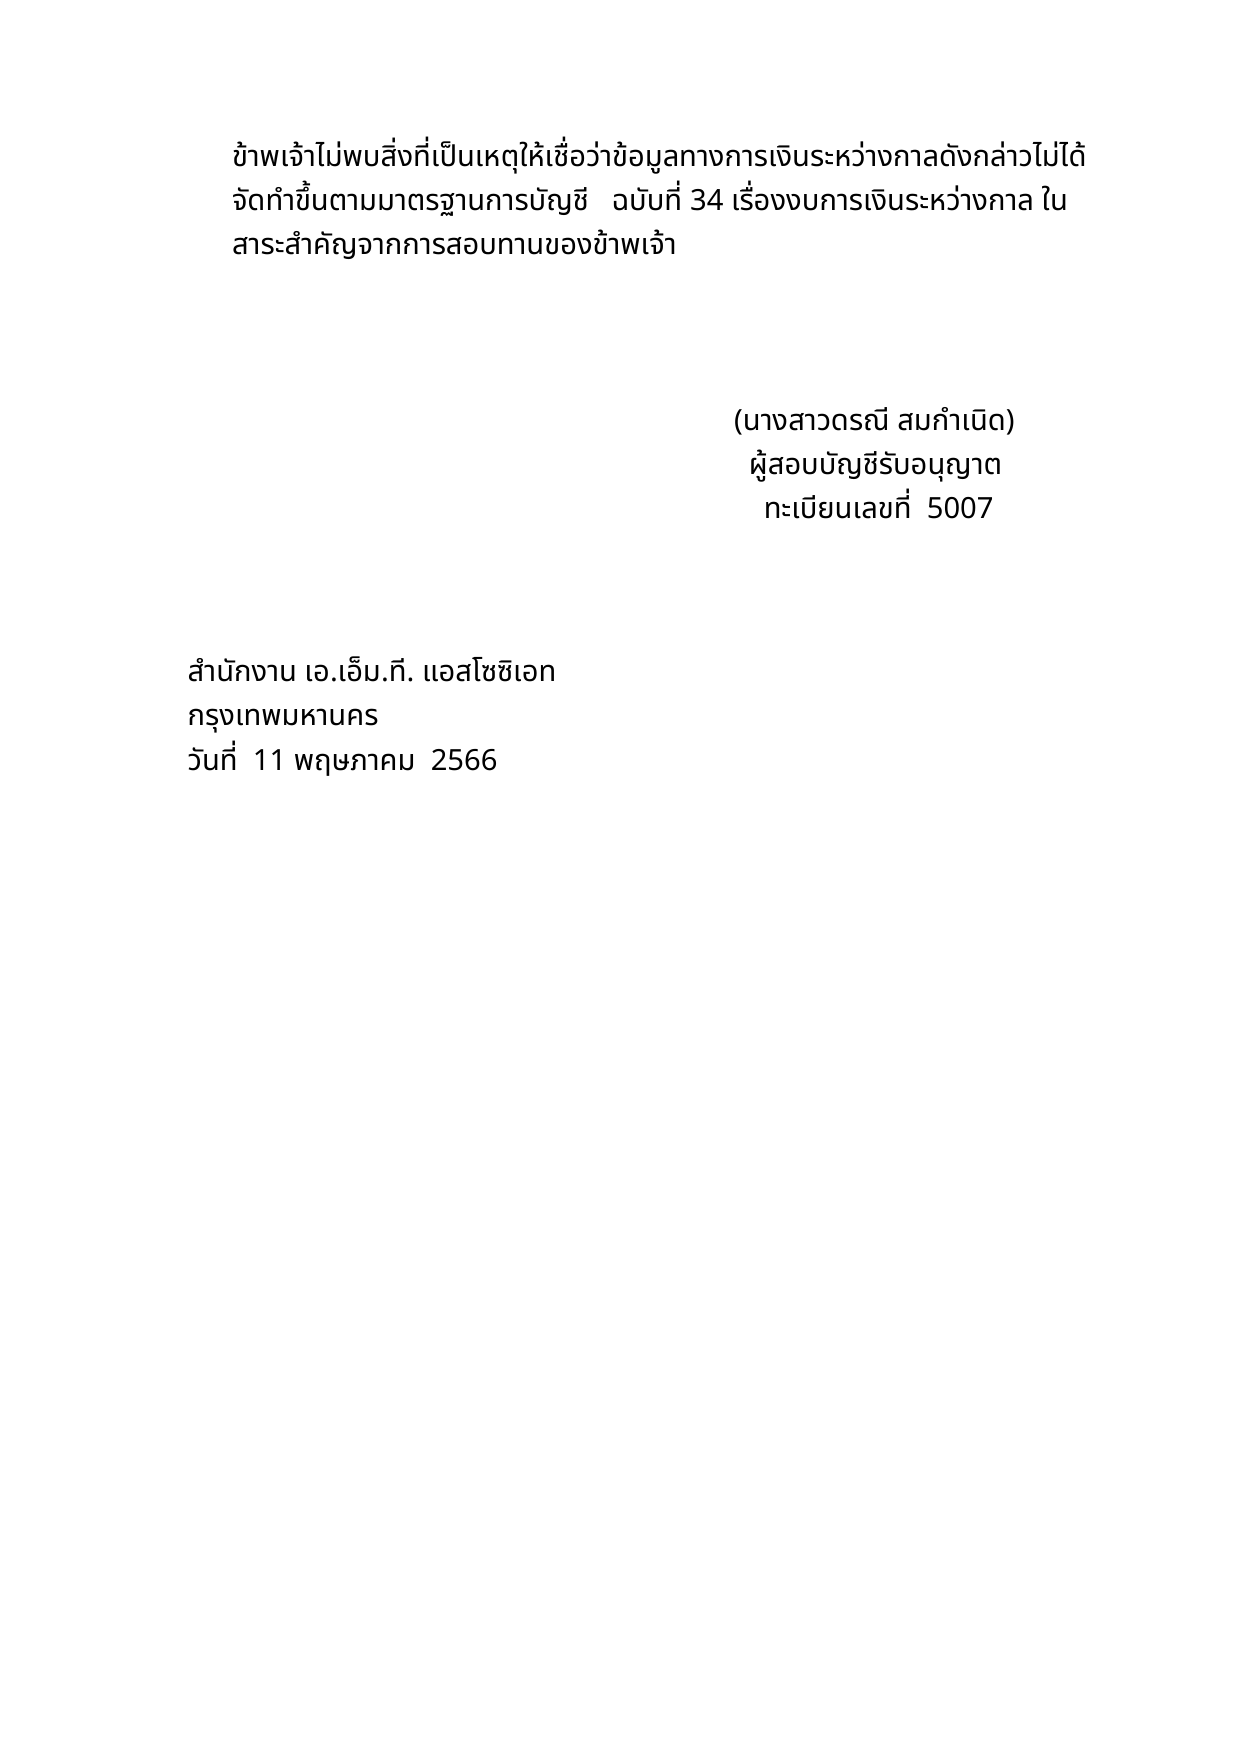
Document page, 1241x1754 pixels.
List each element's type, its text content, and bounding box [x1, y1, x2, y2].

text วันที่ 11 พฤษภาคม 2566 [187, 739, 1103, 783]
text กรุงเทพมหานคร [187, 695, 1103, 739]
text ผู้สอบบัญชีรับอนุญาต [187, 443, 1103, 487]
text ข้าพเจ้าไม่พบสิ่งที่เป็นเหตุให้เชื่อว่าข้อมูลทางการเงินระหว่างกาลดังกล่าวไม่ได้จัดทำขึ้นตามมาตรฐานการบัญชี ฉบับที่ 34 เรื่องงบการเงินระหว่างกาล ในสาระสำคัญจากการสอบทานของข้าพเจ้า [232, 135, 1103, 267]
text สำนักงาน เอ.เอ็ม.ที. แอสโซซิเอท [187, 651, 1103, 695]
text ทะเบียนเลขที่ 5007 [187, 487, 1103, 532]
text (นางสาวดรณี สมกำเนิด) [187, 399, 1103, 443]
